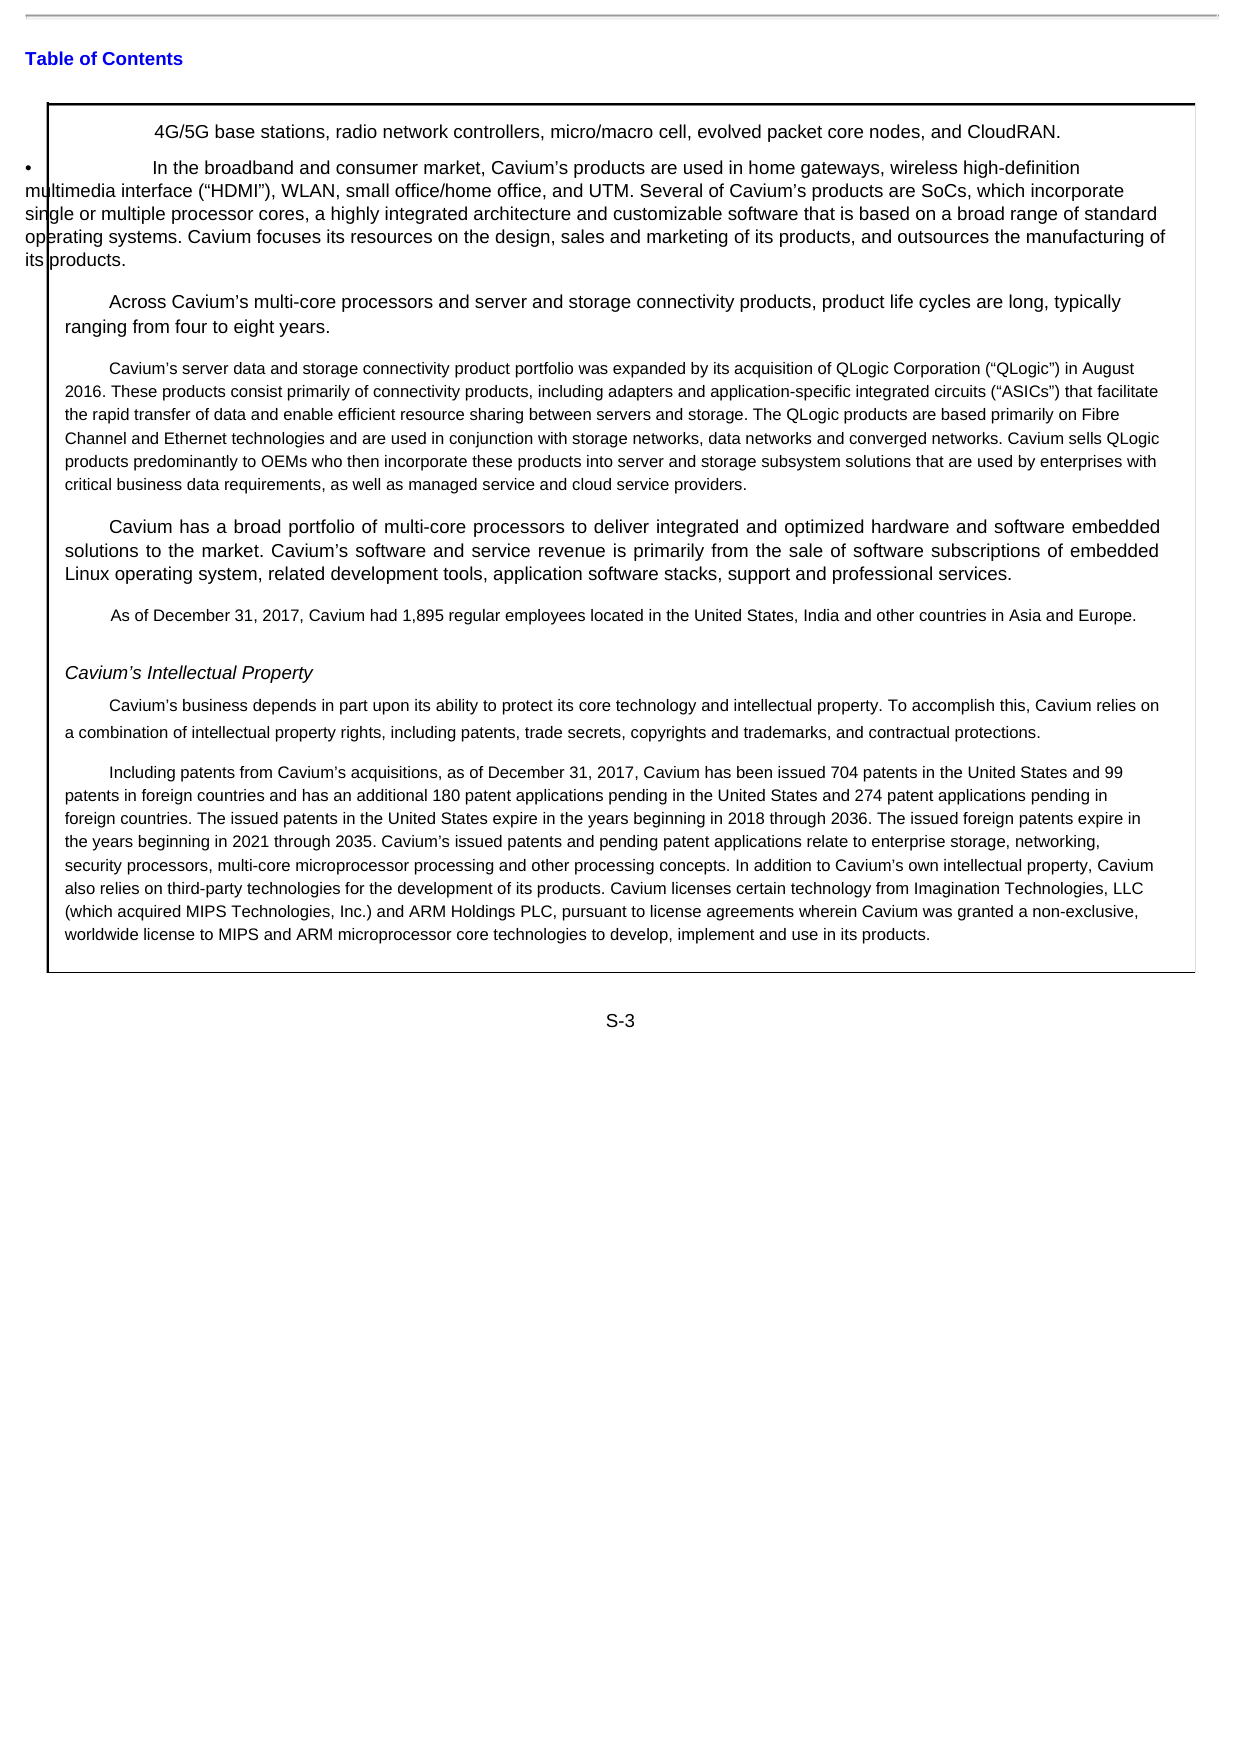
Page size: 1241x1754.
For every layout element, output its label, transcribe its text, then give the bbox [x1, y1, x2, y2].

picture [23, 14, 1220, 21]
text Across Cavium’s multi-core processors and server and storage connectivity products, product life cycles are long, typically ranging from four to eight years. [64, 291, 1172, 338]
text Cavium’s Intellectual Property [64, 662, 1172, 683]
picture [46, 102, 1196, 973]
text Including patents from Cavium’s acquisitions, as of December 31, 2017, Cavium has been issued 704 patents in the United States and 99 patents in foreign countries and has an additional 180 patent applications pending in the United States and 274 patent applications pending in foreign countries. The issued patents in the United States expire in the years beginning in 2018 through 2036. The issued foreign patents expire in the years beginning in 2021 through 2035. Cavium’s issued patents and pending patent applications relate to enterprise storage, networking, security processors, multi-core microprocessor processing and other processing concepts. In addition to Cavium’s own intellectual property, Cavium also relies on third-party technologies for the development of its products. Cavium licenses certain technology from Imagination Technologies, LLC (which acquired MIPS Technologies, Inc.) and ARM Holdings PLC, pursuant to license agreements wherein Cavium was granted a non-exclusive, worldwide license to MIPS and ARM microprocessor core technologies to develop, implement and use in its products. [64, 763, 1159, 944]
text Cavium has a broad portfolio of multi-core processors to deliver integrated and optimized hardware and software embedded solutions to the market. Cavium’s software and service revenue is primarily from the sale of software subscriptions of embedded Linux operating system, related development tools, application software stacks, support and professional services. [64, 516, 1161, 584]
text S-3 [25, 1010, 1215, 1032]
text Cavium’s business depends in part upon its ability to protect its core technology and intellectual property. To accomplish this, Cavium relies on a combination of intellectual property rights, including patents, trade secrets, copyrights and trademarks, and contractual protections. [64, 696, 1161, 742]
text Cavium’s server data and storage connectivity product portfolio was expanded by its acquisition of QLogic Corporation (“QLogic”) in August 2016. These products consist primarily of connectivity products, including adapters and application-specific integrated circuits (“ASICs”) that facilitate the rapid transfer of data and enable efficient resource sharing between servers and storage. The QLogic products are based primarily on Fibre Channel and Ethernet technologies and are used in conjunction with storage networks, data networks and converged networks. Cavium sells QLogic products predominantly to OEMs who then incorporate these products into server and storage subsystem solutions that are used by enterprises with critical business data requirements, as well as managed service and cloud service providers. [64, 358, 1167, 494]
text Table of Contents [25, 48, 1172, 69]
text 4G/5G base stations, radio network controllers, micro/macro cell, evolved packet core nodes, and CloudRAN. [154, 121, 1172, 143]
text As of December 31, 2017, Cavium had 1,895 regular employees located in the United States, India and other countries in Asia and Europe. [110, 606, 1172, 625]
list In the broadband and consumer market, Cavium’s products are used in home gateways, wireless high-definition multimedia interface (“HDMI”), WLAN, small office/home office, and UTM. Several of Cavium’s products are SoCs, which incorporate single or multiple processor cores, a highly integrated architecture and customizable software that is based on a broad range of standard operating systems. Cavium focuses its resources on the design, sales and marketing of its products, and outsources the manufacturing of its products. [25, 157, 1172, 270]
